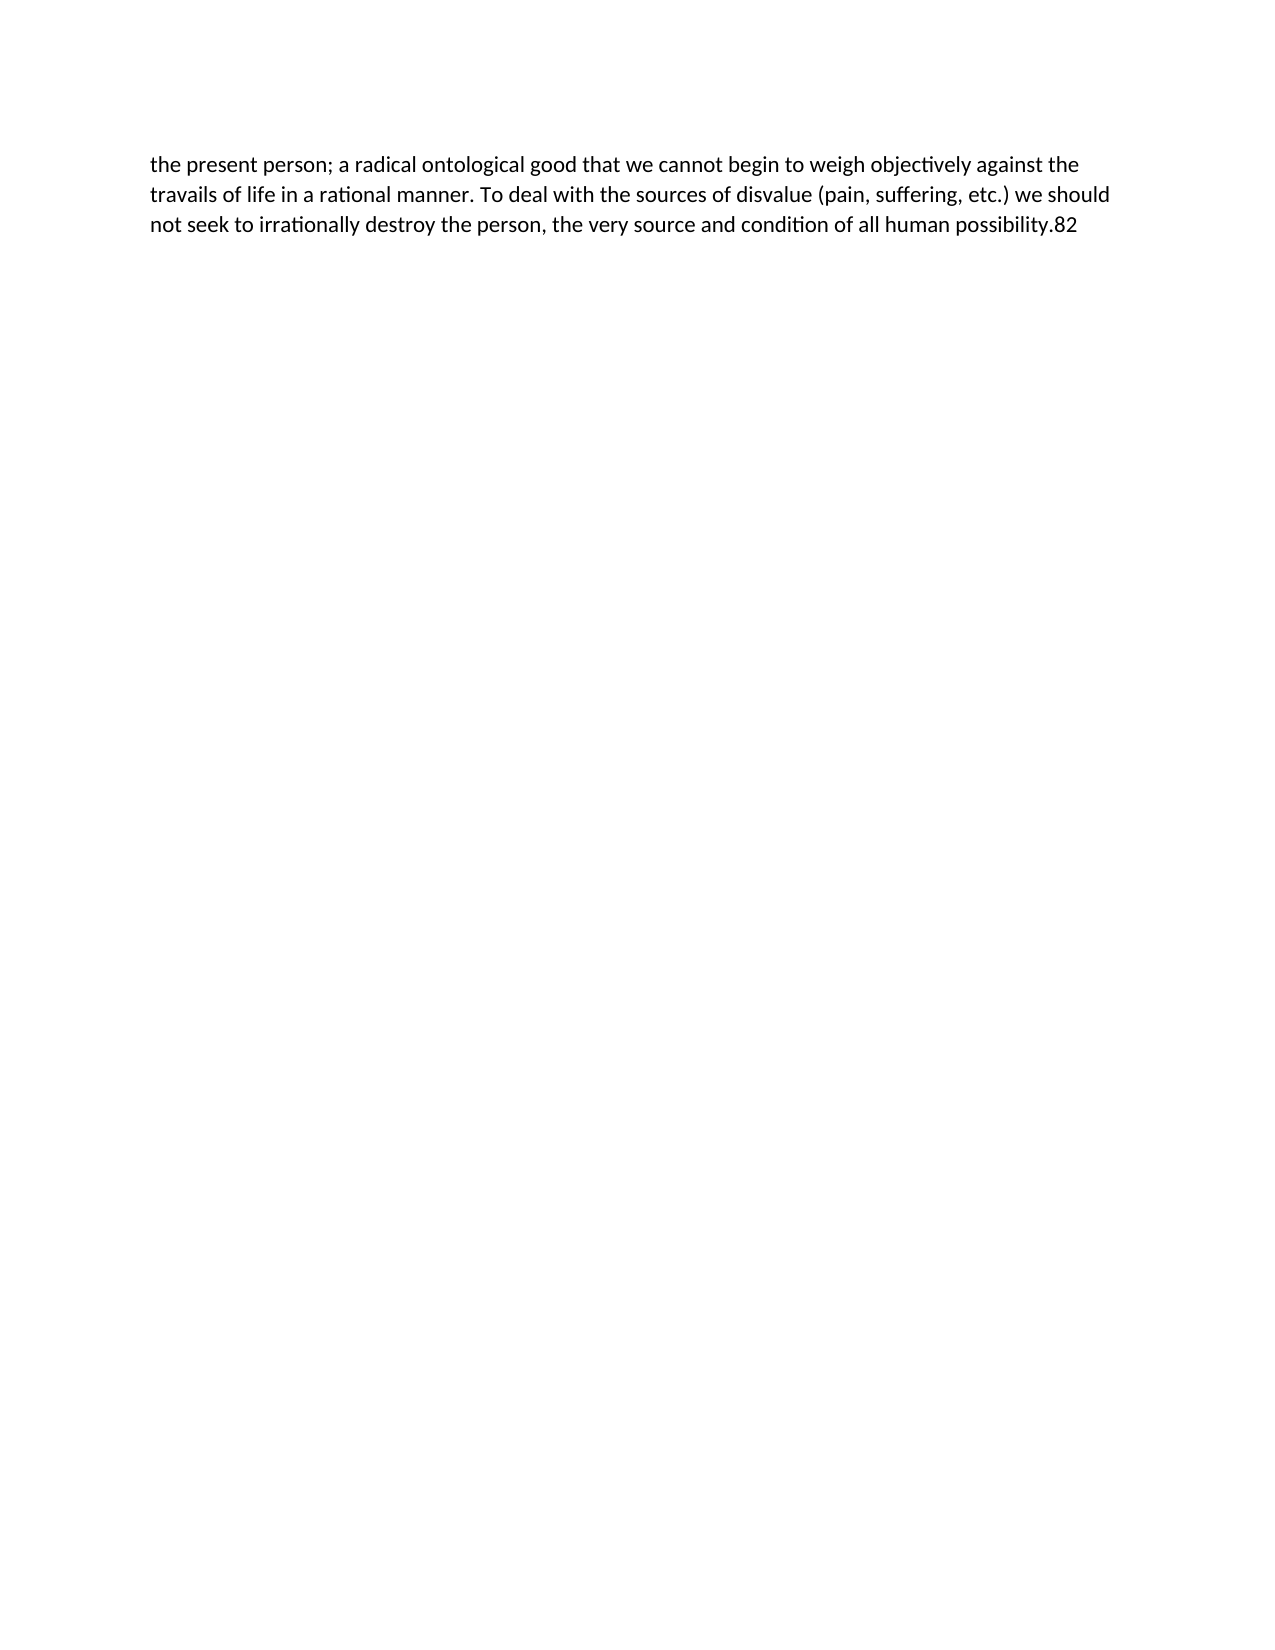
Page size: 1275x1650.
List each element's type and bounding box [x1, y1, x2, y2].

text [150, 150, 1125, 238]
